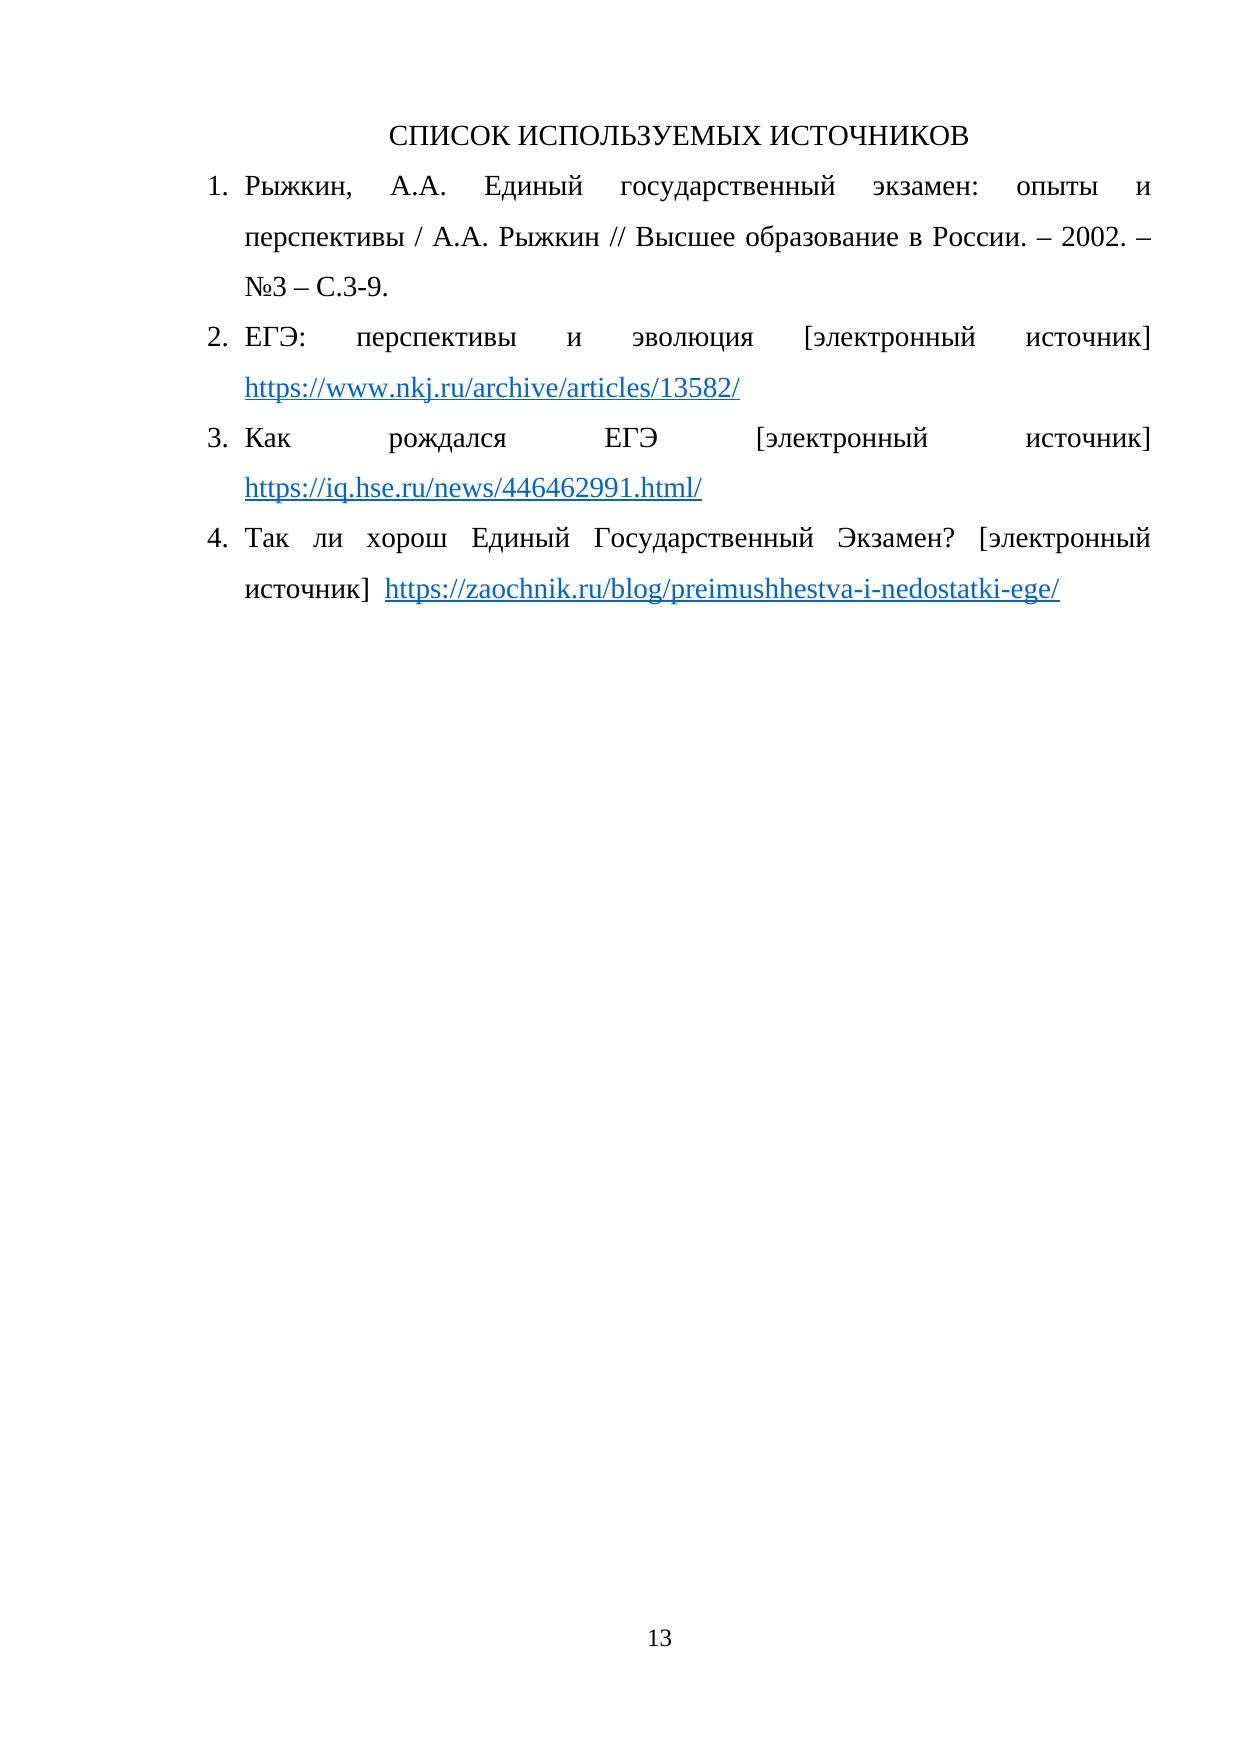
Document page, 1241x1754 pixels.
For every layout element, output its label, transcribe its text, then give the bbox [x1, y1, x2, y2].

list СПИСОК ИСПОЛЬЗУЕМЫХ ИСТОЧНИКОВ [148, 118, 1152, 152]
list ЕГЭ: перспективы и эволюция [электронный источник] https://www.nkj.ru/archive/articles/13582/ [207, 319, 1152, 403]
list Как рождался ЕГЭ [электронный источник] https://iq.hse.ru/news/446462991.html/ [207, 420, 1152, 504]
list Так ли хорош Единый Государственный Экзамен? [электронный источник] https://zaochnik.ru/blog/preimushhestva-i-nedostatki-ege/ [207, 521, 1152, 604]
list Рыжкин, А.А. Единый государственный экзамен: опыты и перспективы / А.А. Рыжкин // Высшее образование в России. – 2002. –№3 – С.3-9. [207, 168, 1152, 303]
